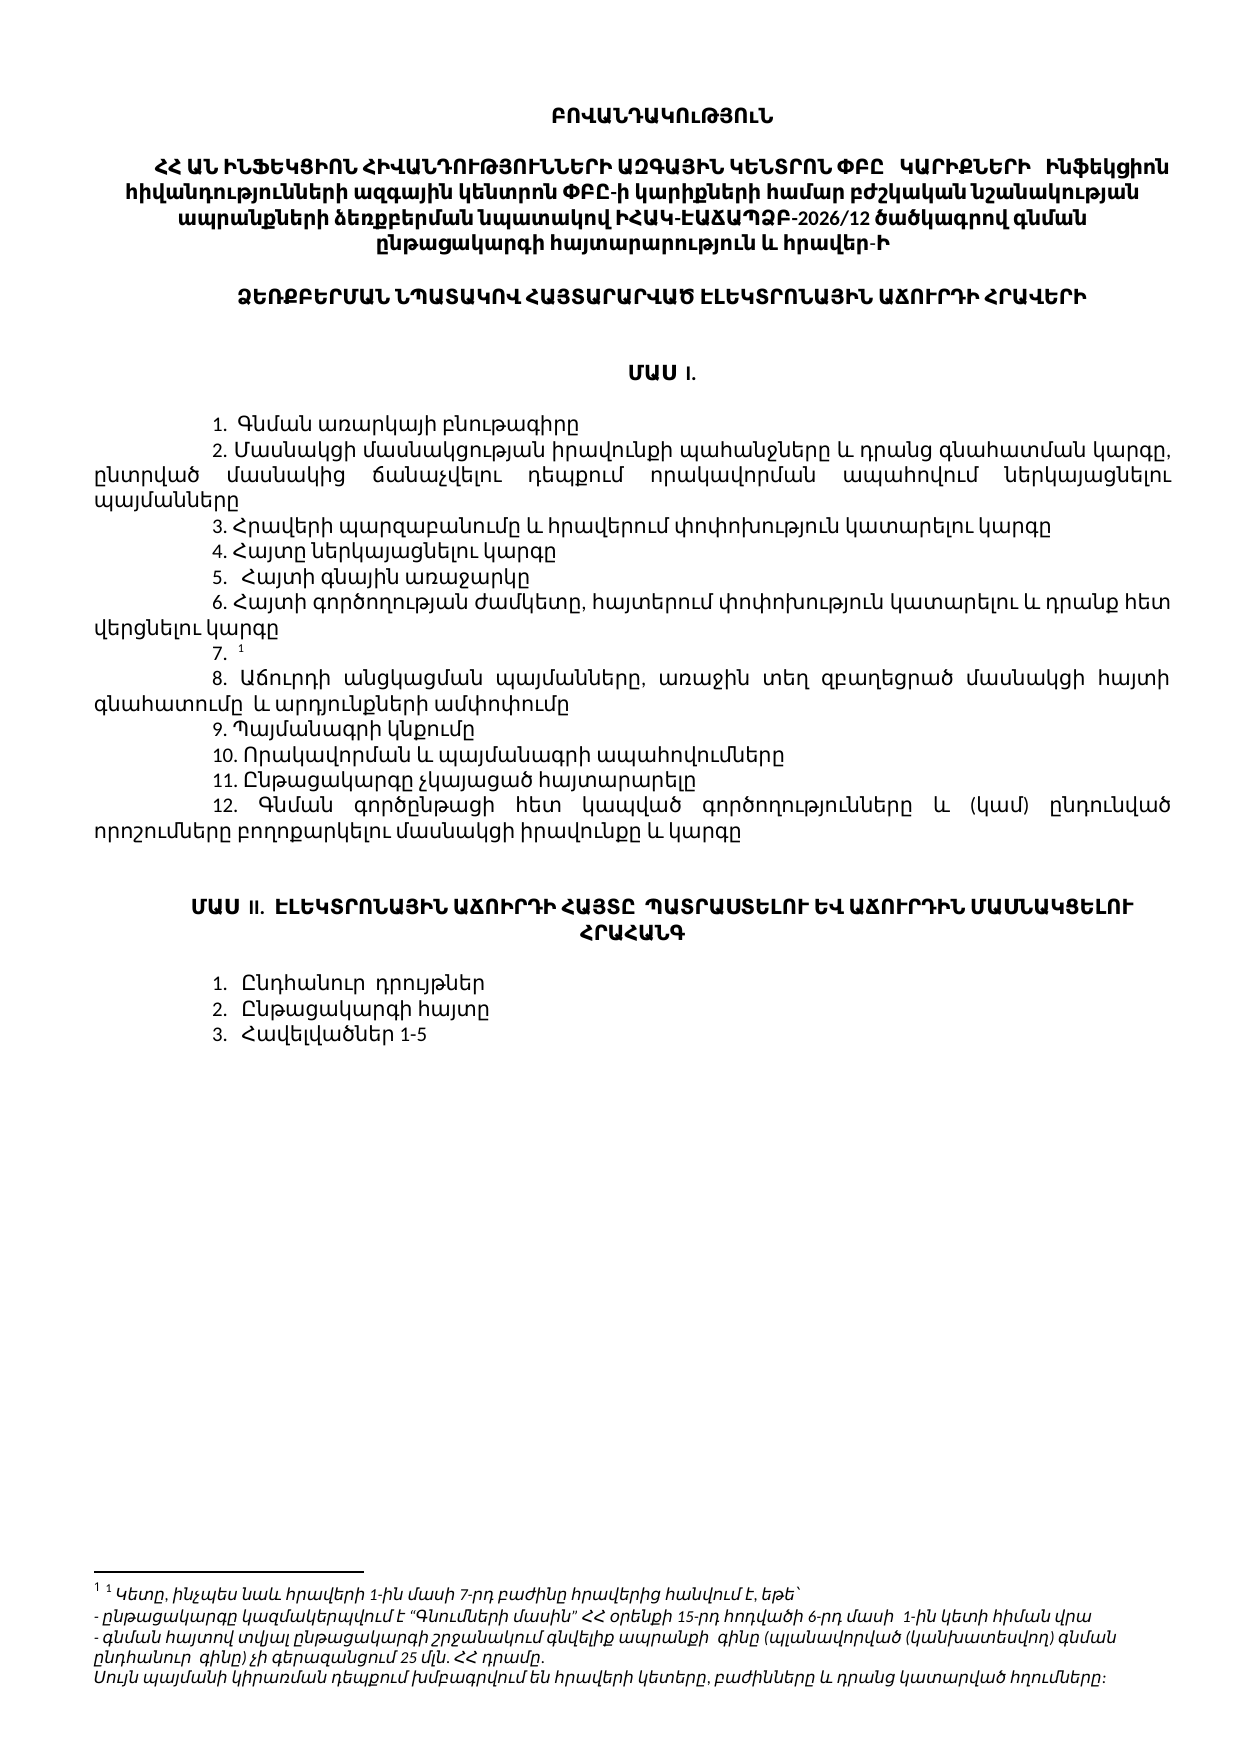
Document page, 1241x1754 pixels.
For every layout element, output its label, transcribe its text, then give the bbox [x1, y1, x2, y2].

text 3. Հրավերի պարզաբանումը և հրավերում փոփոխություն կատարելու կարգը [94, 513, 1171, 538]
text 1. Գնման առարկայի բնութագիրը [94, 411, 1171, 437]
text 9. Պայմանագրի կնքումը [94, 716, 1171, 742]
text 10. Որակավորման և պայմանագրի ապահովումները [94, 742, 1171, 767]
text 3. Հավելվածներ 1-5 [94, 1021, 1171, 1047]
text 11. Ընթացակարգը չկայացած հայտարարելը [94, 767, 1171, 793]
text 4. Հայտը ներկայացնելու կարգը [94, 538, 1171, 564]
text ՀՀ ԱՆ ԻՆՖԵԿՑԻՈՆ ՀԻՎԱՆԴՈՒԹՅՈՒՆՆԵՐԻ ԱԶԳԱՅԻՆ ԿԵՆՏՐՈՆ ՓԲԸ ԿԱՐԻՔՆԵՐԻ Ինֆեկցիոն հիվանդությունների ազգային կենտրոն ՓԲԸ-ի կարիքների համար բժշկական նշանակության ապրանքների ձեռքբերման նպատակով ԻՀԱԿ-ԷԱՃԱՊՁԲ-2026/12 ծածկագրով գնման ընթացակարգի հայտարարություն և հրավեր-Ի [94, 154, 1171, 256]
text 5. Հայտի գնային առաջարկը [94, 564, 1171, 589]
text 8. Աճուրդի անցկացման պայմանները, առաջին տեղ զբաղեցրած մասնակցի հայտի գնահատումը և արդյունքների ամփոփումը [94, 666, 1171, 716]
text ՄԱՍ I. [94, 361, 1171, 386]
text 1. Ընդհանուր դրույթներ [94, 971, 1171, 996]
text 2. Ընթացակարգի հայտը [94, 996, 1171, 1021]
text 2. Մասնակցի մասնակցության իրավունքի պահանջները և դրանց գնահատման կարգը, ընտրված մասնակից ճանաչվելու դեպքում որակավորման ապահովում ներկայացնելու պայմանները [94, 437, 1171, 513]
text ԲՈՎԱՆԴԱԿՈւԹՅՈւՆ [94, 103, 1171, 128]
text 6. Հայտի գործողության ժամկետը, հայտերում փոփոխություն կատարելու և դրանք հետ վերցնելու կարգը [94, 589, 1171, 640]
text 12. Գնման գործընթացի հետ կապված գործողությունները և (կամ) ընդունված որոշումները բողոքարկելու մասնակցի իրավունքը և կարգը [94, 793, 1171, 843]
text 7. 1 [94, 640, 1171, 666]
text ՄԱՍ II. ԷԼԵԿՏՐՈՆԱՅԻՆ ԱՃՈԻՐԴԻ ՀԱՅՏԸ ՊԱՏՐԱՍՏԵԼՈՒ ԵՎ ԱՃՈՒՐԴԻՆ ՄԱՍՆԱԿՑԵԼՈՒ ՀՐԱՀԱՆԳ [94, 894, 1171, 945]
text ՁԵՌՔԲԵՐՄԱՆ ՆՊԱՏԱԿՈՎ ՀԱՅՏԱՐԱՐՎԱԾ ԷԼԵԿՏՐՈՆԱՅԻՆ ԱՃՈՒՐԴԻ ՀՐԱՎԵՐԻ [94, 284, 1171, 310]
